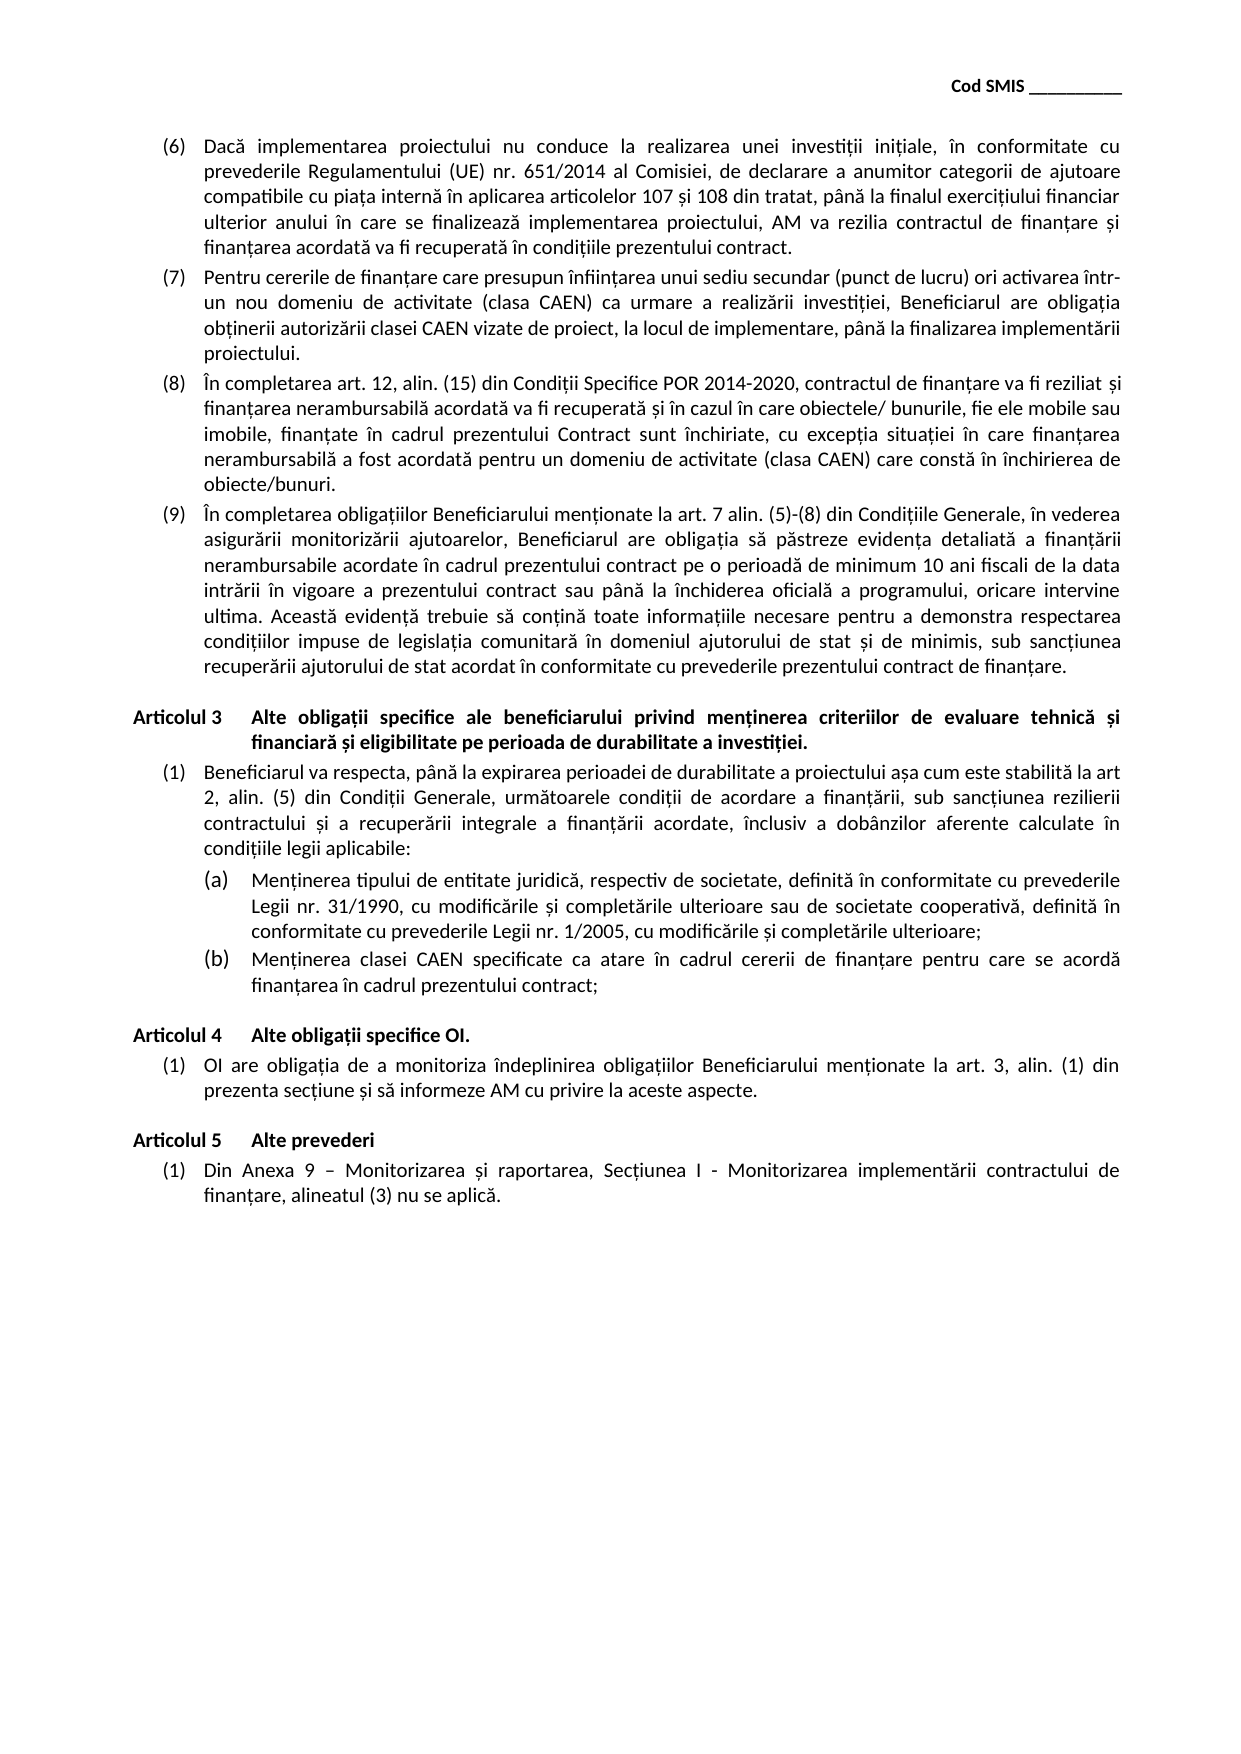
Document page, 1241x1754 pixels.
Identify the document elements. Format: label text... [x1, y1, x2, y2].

text În completarea art. 12, alin. (15) din Condiții Specifice POR 2014-2020, contractul de finanțare va fi reziliat şi finanţarea nerambursabilă acordată va fi recuperată şi în cazul în care obiectele/ bunurile, fie ele mobile sau imobile, finanţate în cadrul prezentului Contract sunt închiriate, cu excepția situației în care finanțarea nerambursabilă a fost acordată pentru un domeniu de activitate (clasa CAEN) care constă în închirierea de obiecte/bunuri. [162, 370, 1122, 497]
text Menținerea clasei CAEN specificate ca atare în cadrul cererii de finanțare pentru care se acordă finanțarea în cadrul prezentului contract; [204, 944, 1122, 997]
text Alte prevederi [133, 1128, 1122, 1153]
text Menținerea tipului de entitate juridică, respectiv de societate, definită în conformitate cu prevederile Legii nr. 31/1990, cu modificările și completările ulterioare sau de societate cooperativă, definită în conformitate cu prevederile Legii nr. 1/2005, cu modificările și completările ulterioare; [204, 865, 1122, 944]
text Dacă implementarea proiectului nu conduce la realizarea unei investiții inițiale, în conformitate cu prevederile Regulamentului (UE) nr. 651/2014 al Comisiei, de declarare a anumitor categorii de ajutoare compatibile cu piața internă în aplicarea articolelor 107 și 108 din tratat, până la finalul exercițiului financiar ulterior anului în care se finalizează implementarea proiectului, AM va rezilia contractul de finanțare și finanțarea acordată va fi recuperată în condițiile prezentului contract. [162, 133, 1122, 260]
text Pentru cererile de finanțare care presupun înființarea unui sediu secundar (punct de lucru) ori activarea într-un nou domeniu de activitate (clasa CAEN) ca urmare a realizării investiției, Beneficiarul are obligația obținerii autorizării clasei CAEN vizate de proiect, la locul de implementare, până la finalizarea implementării proiectului. [162, 264, 1122, 366]
text OI are obligația de a monitoriza îndeplinirea obligațiilor Beneficiarului menționate la art. 3, alin. (1) din prezenta secțiune și să informeze AM cu privire la aceste aspecte. [162, 1052, 1122, 1103]
text Beneficiarul va respecta, până la expirarea perioadei de durabilitate a proiectului așa cum este stabilită la art 2, alin. (5) din Condiții Generale, următoarele condiții de acordare a finanțării, sub sancțiunea rezilierii contractului și a recuperării integrale a finanțării acordate, înclusiv a dobânzilor aferente calculate în condițiile legii aplicabile: [162, 759, 1122, 861]
text Din Anexa 9 – Monitorizarea și raportarea, Secțiunea I - Monitorizarea implementării contractului de finanţare, alineatul (3) nu se aplică. [162, 1157, 1122, 1208]
text Alte obligații specifice OI. [133, 1022, 1122, 1048]
text Alte obligații specifice ale beneficiarului privind menținerea criteriilor de evaluare tehnică și financiară și eligibilitate pe perioada de durabilitate a investiției. [133, 704, 1122, 755]
text În completarea obligațiilor Beneficiarului menționate la art. 7 alin. (5)-(8) din Condițiile Generale, în vederea asigurării monitorizării ajutoarelor, Beneficiarul are obligaţia să păstreze evidenţa detaliată a finanțării nerambursabile acordate în cadrul prezentului contract pe o perioadă de minimum 10 ani fiscali de la data intrării în vigoare a prezentului contract sau până la închiderea oficială a programului, oricare intervine ultima. Această evidenţă trebuie să conţină toate informaţiile necesare pentru a demonstra respectarea condiţiilor impuse de legislaţia comunitară în domeniul ajutorului de stat şi de minimis, sub sancțiunea recuperării ajutorului de stat acordat în conformitate cu prevederile prezentului contract de finanțare. [162, 501, 1122, 679]
